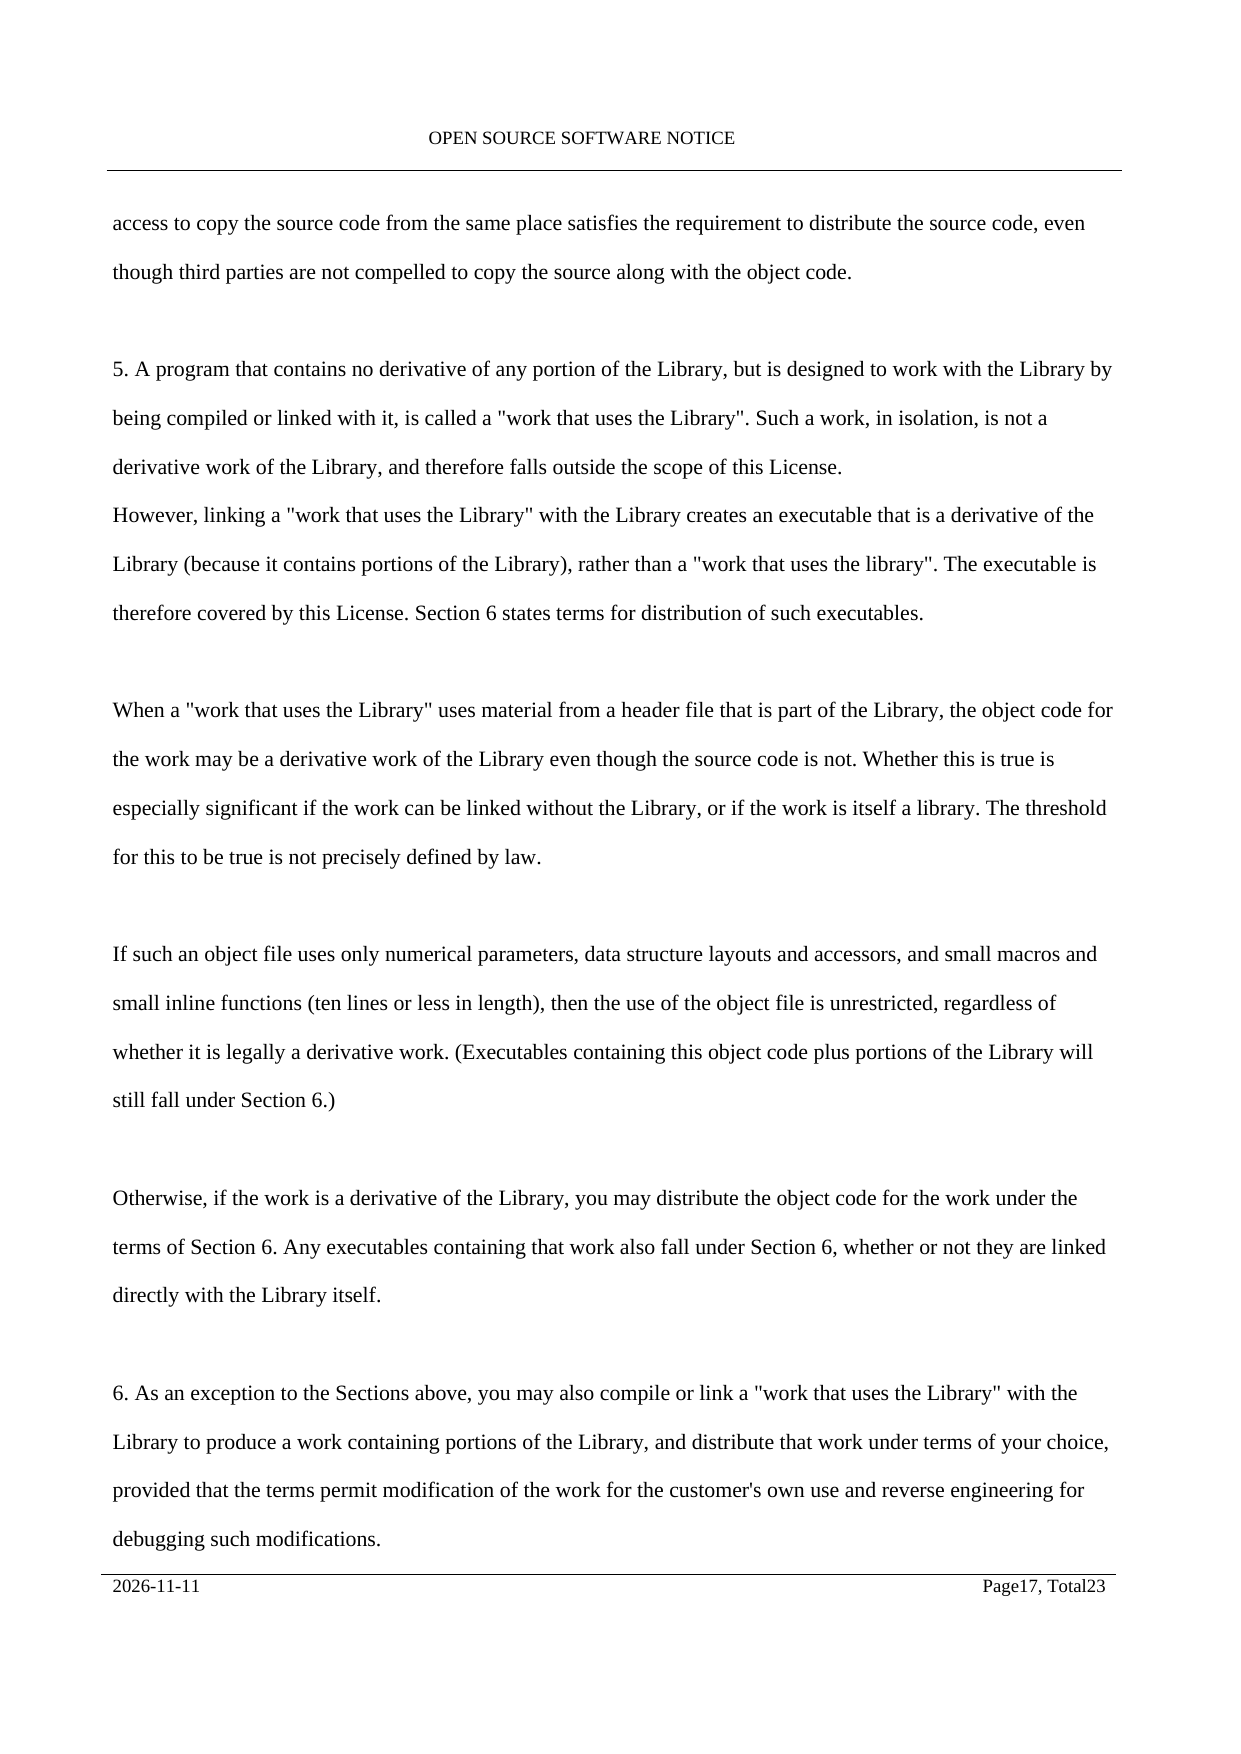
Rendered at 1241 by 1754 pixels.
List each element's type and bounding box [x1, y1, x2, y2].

text [112, 206, 1128, 1555]
